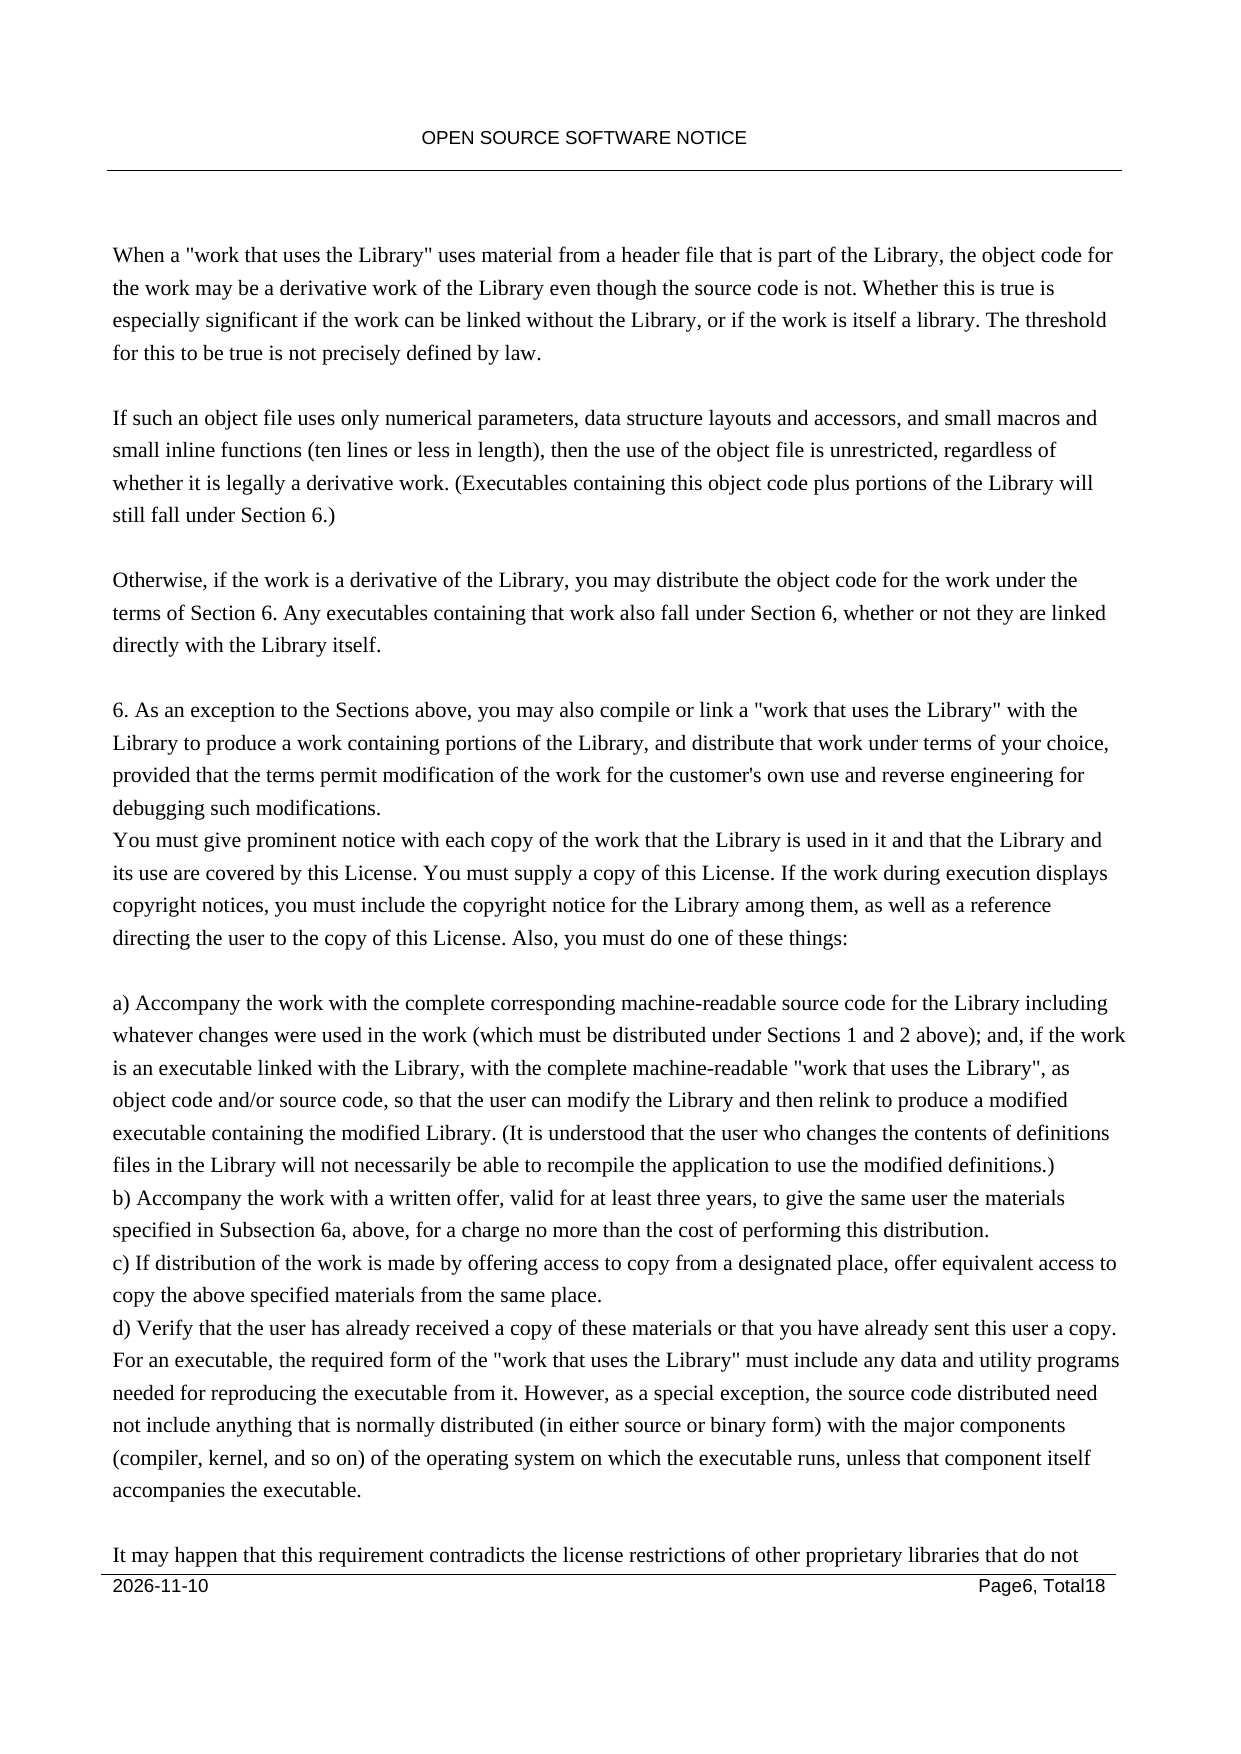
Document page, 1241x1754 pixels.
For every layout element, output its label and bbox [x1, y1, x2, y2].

text [112, 206, 1128, 1571]
